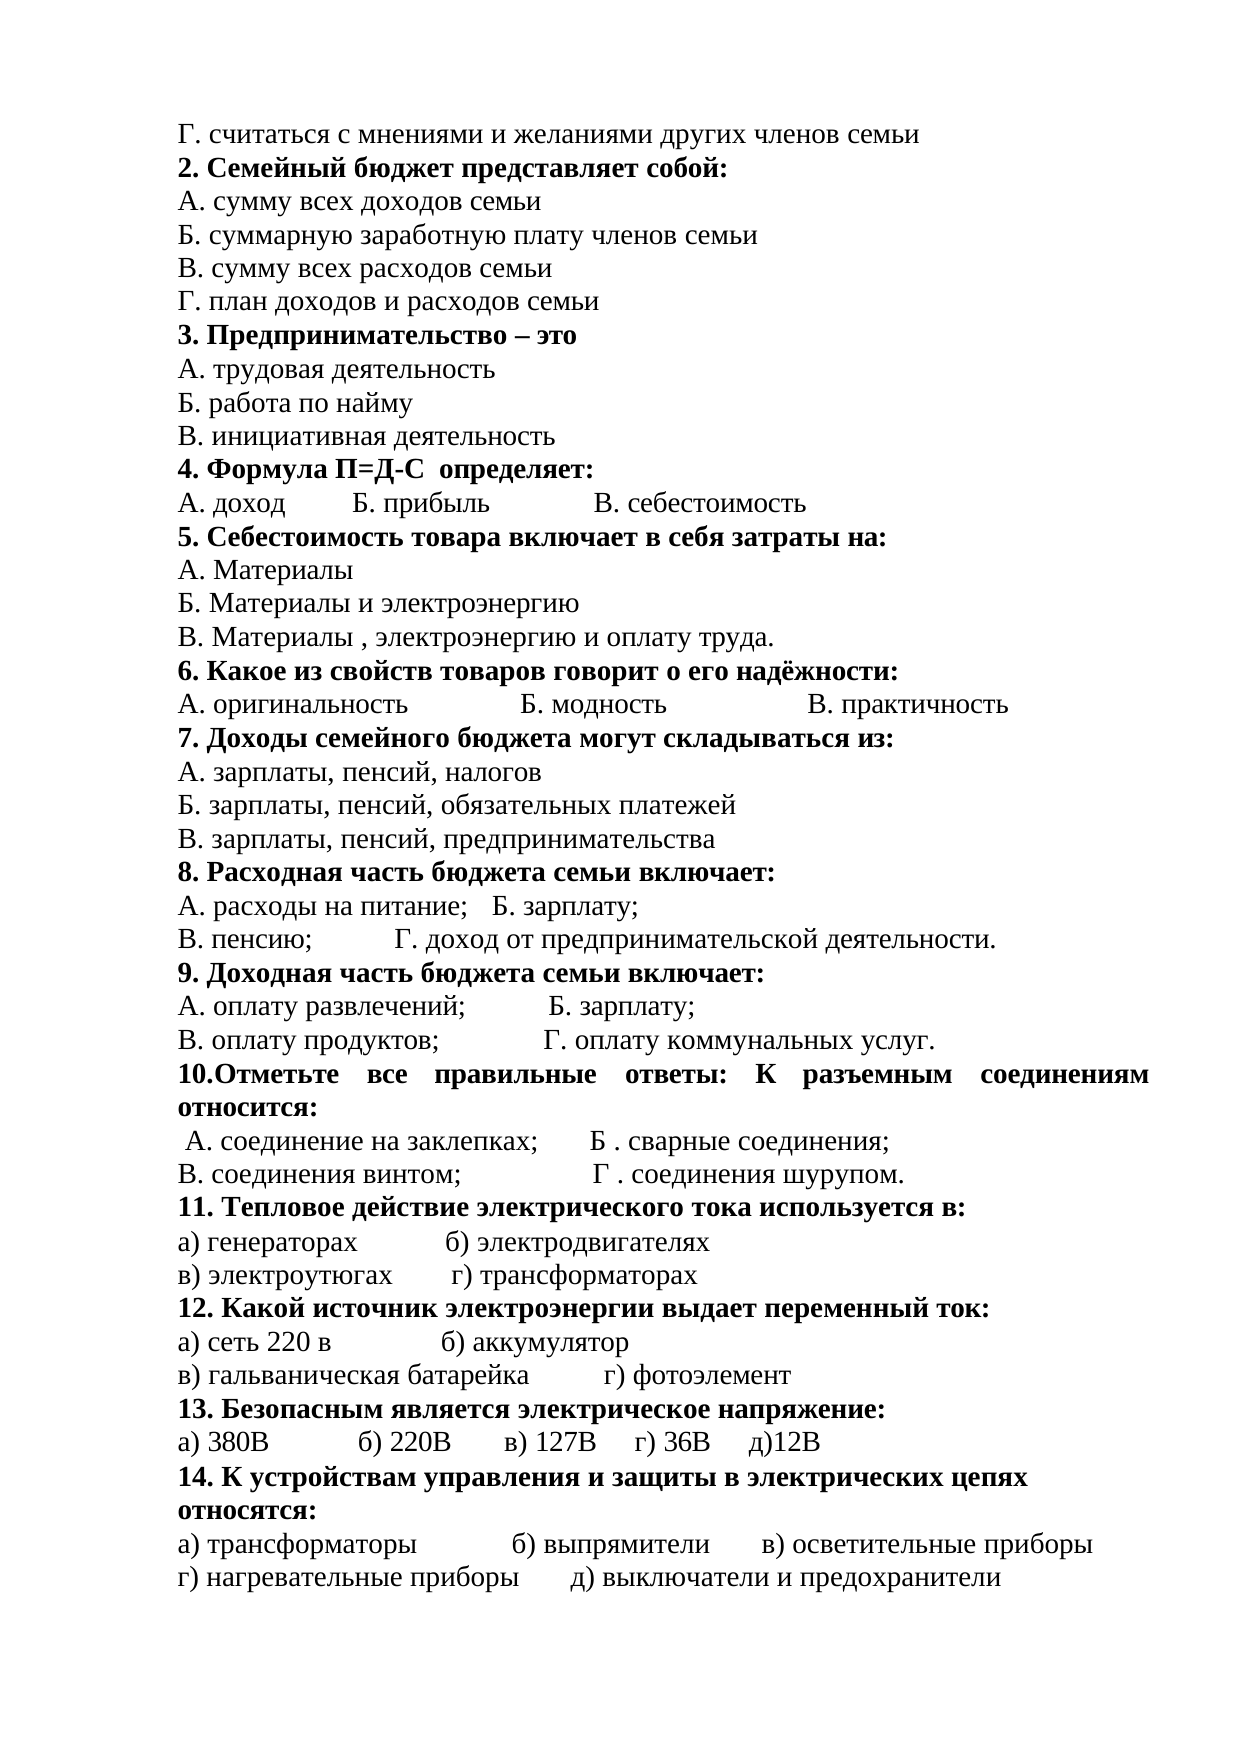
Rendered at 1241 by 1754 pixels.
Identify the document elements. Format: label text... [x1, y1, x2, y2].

subtitle Доходы семейного бюджета могут складываться из: [177, 720, 1196, 754]
text А. оригинальность Б. модность В. практичность [177, 687, 1196, 720]
subtitle Доходная часть бюджета семьи включает: [177, 955, 1196, 989]
subtitle Какое из свойств товаров говорит о его надёжности: [177, 653, 1196, 687]
text В. оплату продуктов; Г. оплату коммунальных услуг. [177, 1022, 1196, 1056]
subtitle Безопасным является электрическое напряжение: [177, 1391, 1196, 1425]
text а) трансформаторы б) выпрямители в) осветительные приборы г) нагревательные приборы д) выключатели и предохранители [177, 1526, 1094, 1593]
text а) генераторах б) электродвигателях в) электроутюгах г) трансформаторах [177, 1224, 711, 1291]
text Б. суммарную заработную плату членов семьи В. сумму всех расходов семьи [177, 217, 778, 284]
text Г. план доходов и расходов семьи [177, 284, 1196, 317]
subtitle Отметьте все правильные ответы: К разъемным соединениям относится: [177, 1056, 1152, 1123]
text А. доход Б. прибыль В. себестоимость [177, 485, 1196, 519]
text А. трудовая деятельность Б. работа по найму [177, 351, 499, 418]
text А. сумму всех доходов семьи [177, 183, 1196, 217]
text а) сеть 220 в б) аккумулятор [177, 1324, 1196, 1358]
text в) гальваническая батарейка г) фотоэлемент [177, 1358, 1196, 1391]
subtitle Семейный бюджет представляет собой: [177, 150, 1196, 183]
text В. инициативная деятельность [177, 418, 1196, 452]
text А. соединение на заклепках; Б . сварные соединения; В. соединения винтом; Г . соединения шурупом. [177, 1123, 905, 1190]
subtitle Тепловое действие электрического тока используется в: [177, 1190, 1196, 1223]
text А. расходы на питание; Б. зарплату; [177, 888, 1196, 922]
text В. Материалы , электроэнергию и оплату труда. [177, 619, 1196, 653]
subtitle К устройствам управления и защиты в электрических цепях относятся: [177, 1459, 1028, 1526]
subtitle Себестоимость товара включает в себя затраты на: [177, 519, 1196, 552]
text А. оплату развлечений; Б. зарплату; [177, 989, 1196, 1022]
subtitle Формула П=Д-С определяет: [177, 452, 1196, 485]
text Б. зарплаты, пенсий, обязательных платежей В. зарплаты, пенсий, предпринимательства [177, 787, 756, 854]
text Г. считаться с мнениями и желаниями других членов семьи [177, 116, 1196, 149]
subtitle Предпринимательство – это [177, 317, 1196, 351]
text А. Материалы [177, 552, 1196, 586]
text А. зарплаты, пенсий, налогов [177, 754, 1196, 787]
subtitle Какой источник электроэнергии выдает переменный ток: [177, 1291, 1196, 1324]
text Б. Материалы и электроэнергию [177, 586, 1196, 619]
text В. пенсию; Г. доход от предпринимательской деятельности. [177, 922, 1196, 955]
text а) 380В б) 220В в) 127В г) 36В д)12В [177, 1425, 1196, 1459]
subtitle Расходная часть бюджета семьи включает: [177, 854, 1196, 888]
